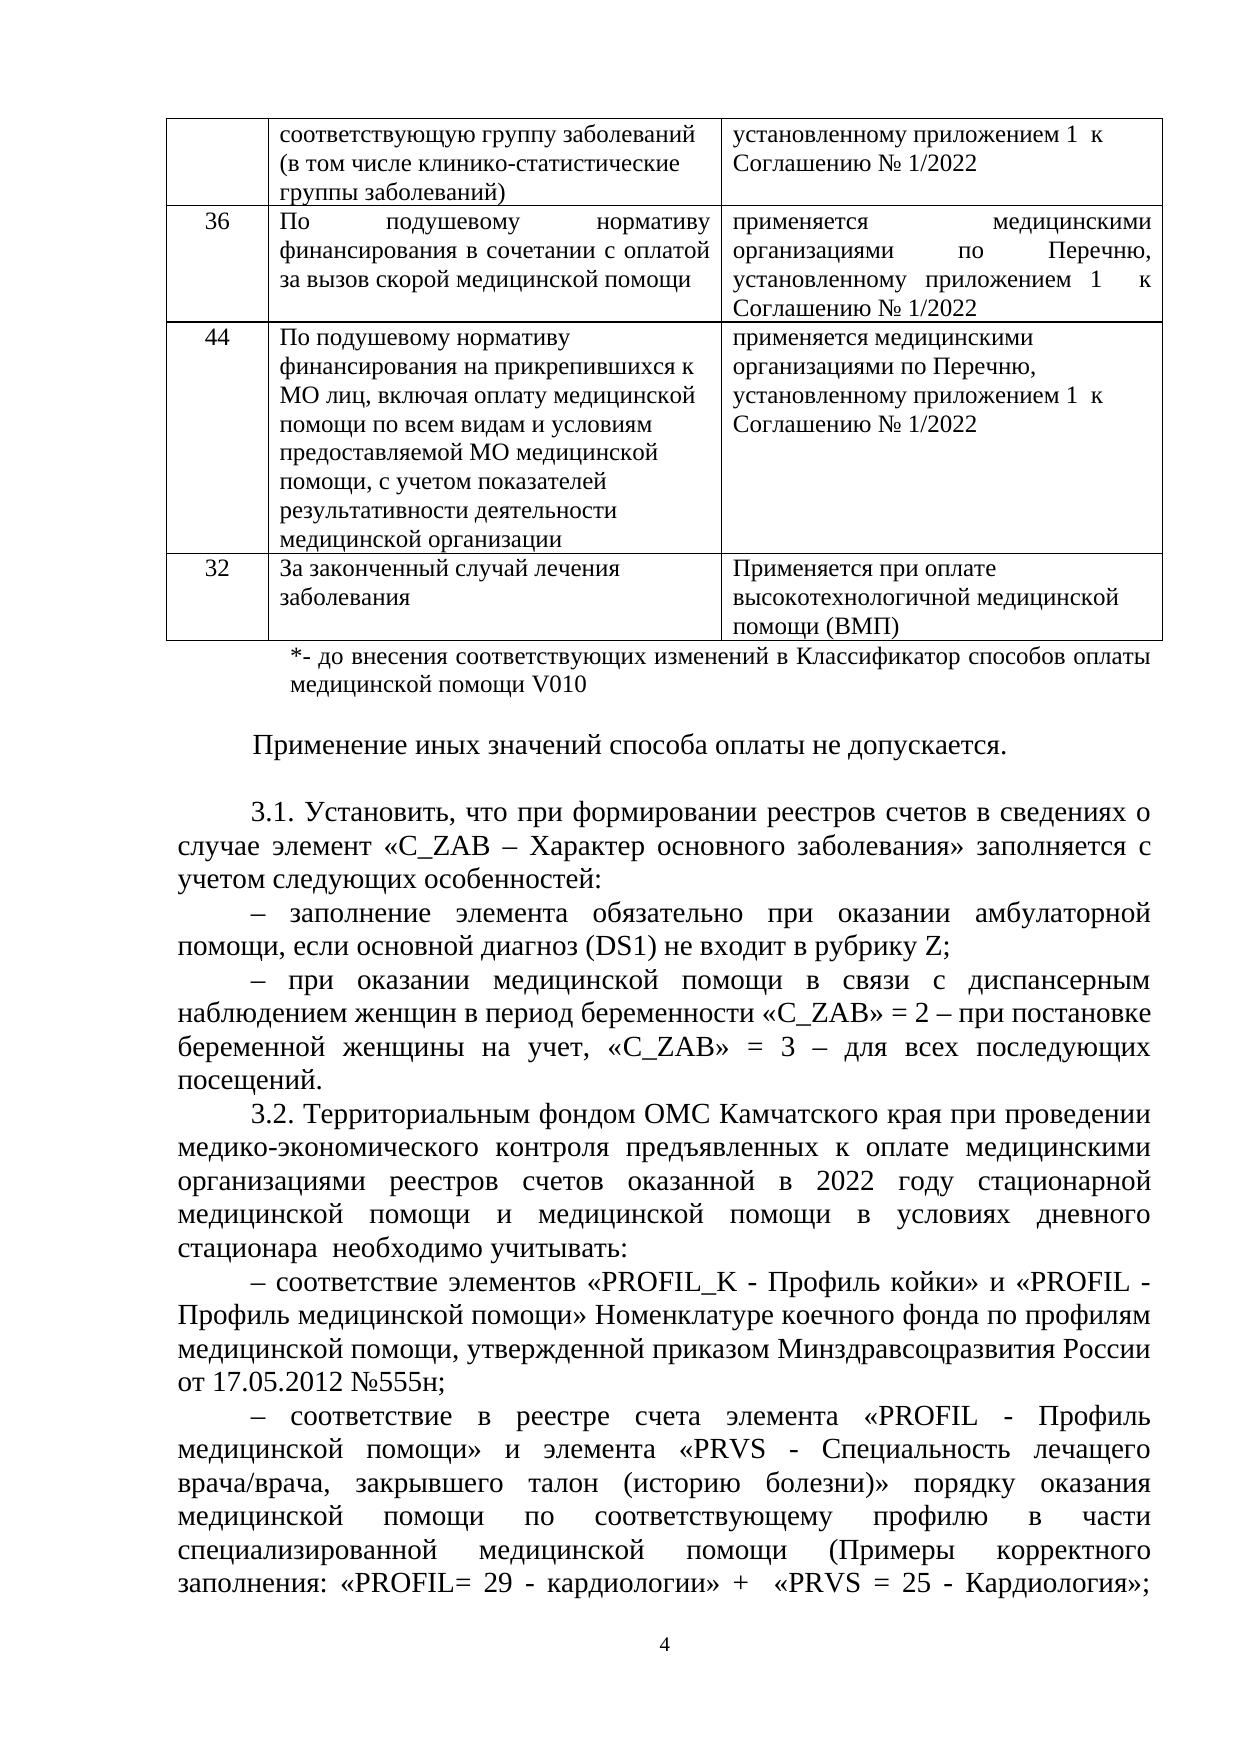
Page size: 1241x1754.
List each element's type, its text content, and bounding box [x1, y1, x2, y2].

table_cell По подушевому нормативу финансирования на прикрепившихся к МО лиц, включая оплату медицинской помощи по всем видам и условиям предоставляемой МО медицинской помощи, с учетом показателей результативности деятельности медицинской организации [269, 323, 721, 552]
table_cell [269, 119, 721, 205]
text 3.2. Территориальным фондом ОМС Камчатского края при проведении медико-экономического контроля предъявленных к оплате медицинскими организациями реестров счетов оказанной в 2022 году стационарной медицинской помощи и медицинской помощи в условиях дневного стационара необходимо учитывать: [177, 1096, 1152, 1264]
list *- до внесения соответствующих изменений в Классификатор способов оплаты медицинской помощи V010 [290, 641, 1152, 698]
table_cell По подушевому нормативу финансирования в сочетании с оплатой за вызов скорой медицинской помощи [269, 206, 721, 321]
table_cell 32 [167, 554, 268, 640]
table_cell 44 [167, 323, 268, 552]
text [177, 1398, 1152, 1599]
text – заполнение элемента обязательно при оказании амбулаторной помощи, если основной диагноз (DS1) не входит в рубрику Z; [177, 895, 1152, 962]
table_cell применяется медицинскими организациями по Перечню, установленному приложением 1 к Соглашению № 1/2022 [722, 206, 1162, 321]
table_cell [722, 119, 1162, 205]
table_cell Применяется при оплате высокотехнологичной медицинской помощи (ВМП) [722, 554, 1162, 640]
text 3.1. Установить, что при формировании реестров счетов в сведениях о случае элемент «C_ZAB – Характер основного заболевания» заполняется с учетом следующих особенностей: [177, 794, 1152, 895]
table_cell 33 [167, 119, 268, 205]
table_cell применяется медицинскими организациями по Перечню, установленному приложением 1 к Соглашению № 1/2022 [722, 323, 1162, 552]
text – при оказании медицинской помощи в связи с диспансерным наблюдением женщин в период беременности «C_ZAB» = 2 – при постановке беременной женщины на учет, «C_ZAB» = 3 – для всех последующих посещений. [177, 962, 1152, 1096]
table_cell 36 [167, 206, 268, 321]
table_cell За законченный случай лечения заболевания [269, 554, 721, 640]
text – соответствие элементов «PROFIL_K - Профиль койки» и «PROFIL - Профиль медицинской помощи» Номенклатуре коечного фонда по профилям медицинской помощи, утвержденной приказом Минздравсоцразвития России от 17.05.2012 №555н; [177, 1264, 1152, 1398]
text Применение иных значений способа оплаты не допускается. [177, 727, 1152, 761]
